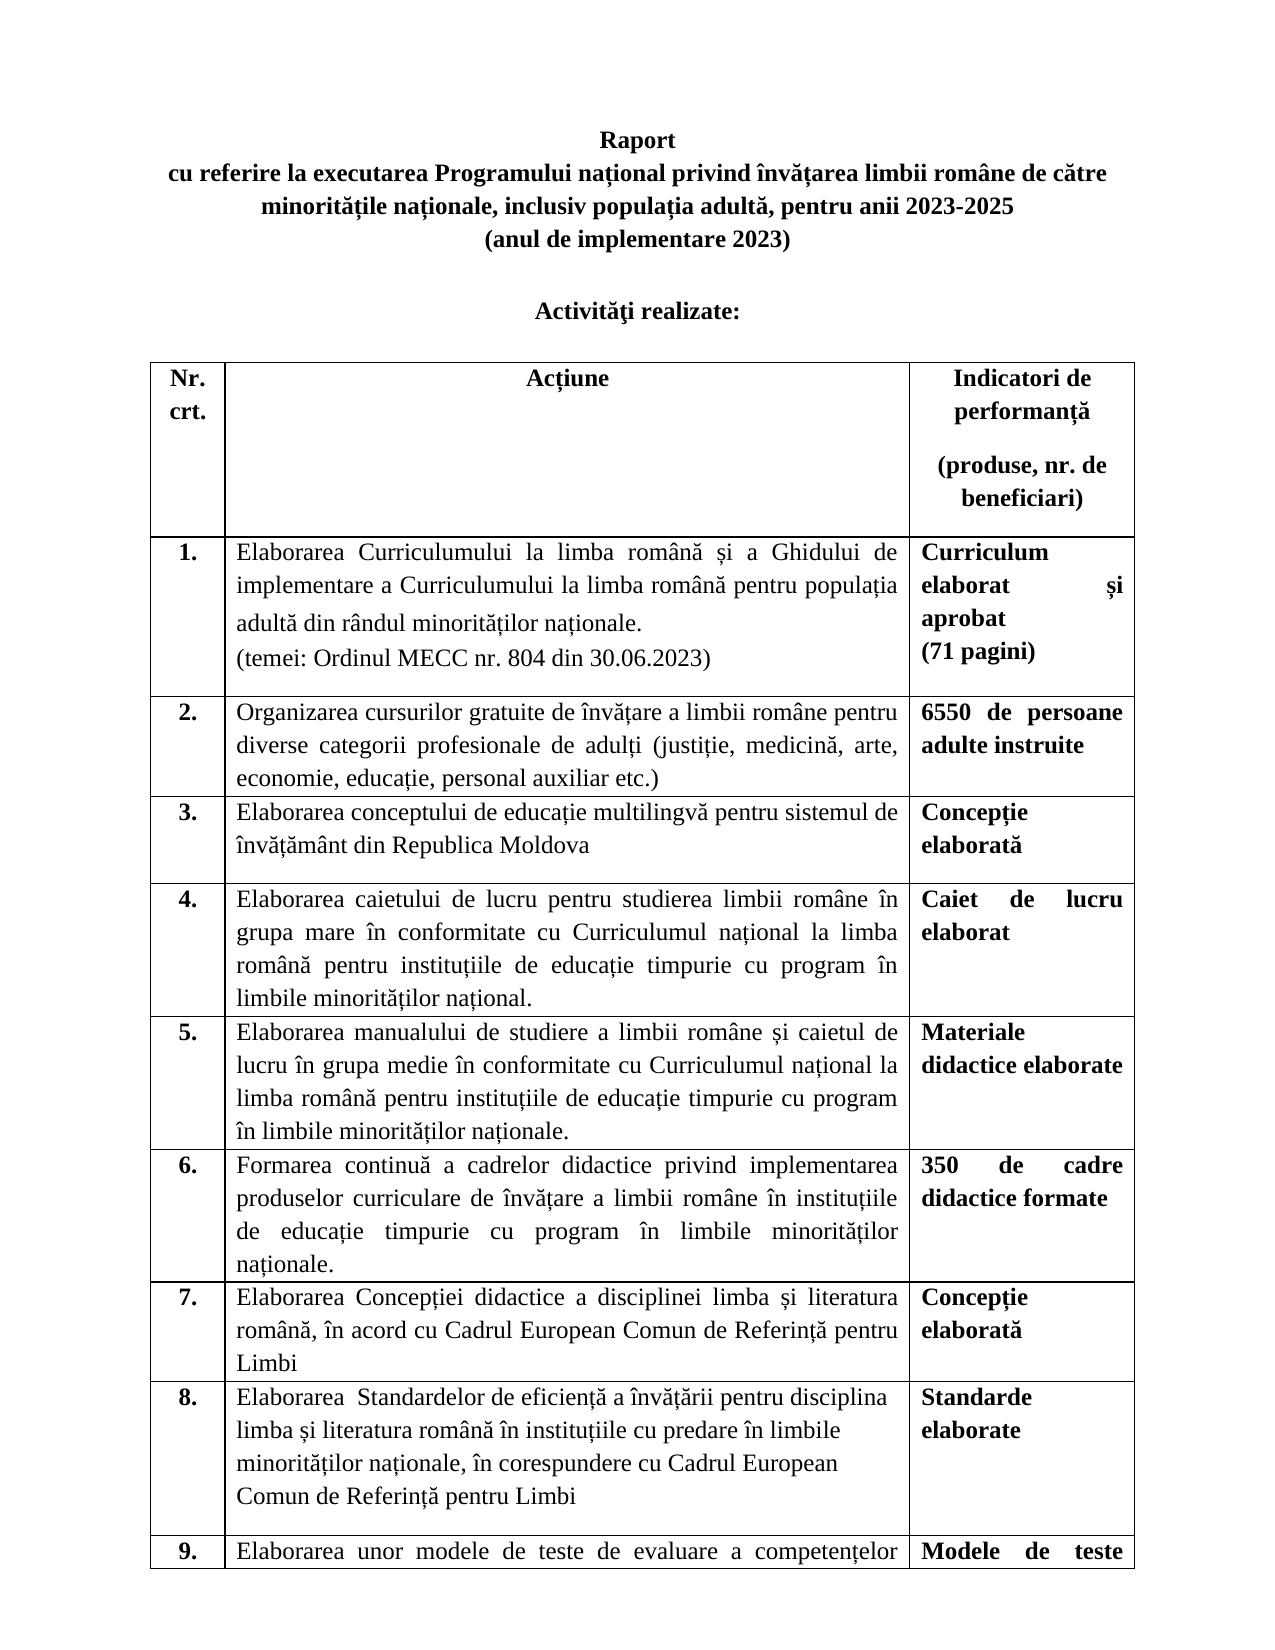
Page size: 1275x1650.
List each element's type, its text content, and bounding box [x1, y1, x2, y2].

table_cell 1. [151, 538, 224, 696]
table_cell Elaborarea conceptului de educație multilingvă pentru sistemul de învățământ din Republica Moldova [226, 797, 909, 883]
table_cell 6. [151, 1150, 224, 1281]
table_cell Curriculum elaborat și aprobat (71 pagini) [910, 538, 1134, 696]
text Activităţi realizate: [150, 296, 1125, 325]
text (anul de implementare 2023) [150, 224, 1125, 253]
text Raport [150, 125, 1125, 154]
table_cell Organizarea cursurilor gratuite de învățare a limbii române pentru diverse categorii profesionale de adulți (justiție, medicină, arte, economie, educație, personal auxiliar etc.) [226, 697, 909, 796]
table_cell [910, 1536, 1134, 1568]
table_header Acțiune [226, 363, 909, 536]
table_cell Concepție elaborată [910, 797, 1134, 883]
text cu referire la executarea Programului național privind învățarea limbii române de către minoritățile naționale, inclusiv populația adultă, pentru anii 2023-2025 [150, 158, 1125, 220]
table_cell Elaborarea caietului de lucru pentru studierea limbii române în grupa mare în conformitate cu Curriculumul național la limba română pentru instituțiile de educație timpurie cu program în limbile minorităților național. [226, 884, 909, 1016]
table_cell 3. [151, 797, 224, 883]
table_cell Elaborarea Curriculumului la limba română și a Ghidului de implementare a Curriculumului la limba română pentru populația adultă din rândul minorităților naționale. (temei: Ordinul MECC nr. 804 din 30.06.2023) [226, 538, 909, 696]
table_cell Formarea continuă a cadrelor didactice privind implementarea produselor curriculare de învățare a limbii române în instituțiile de educație timpurie cu program în limbile minorităților naționale. [226, 1150, 909, 1281]
table_cell Elaborarea Concepției didactice a disciplinei limba și literatura română, în acord cu Cadrul European Comun de Referință pentru Limbi [226, 1283, 909, 1381]
table_cell 4. [151, 884, 224, 1016]
table_cell 6550 de persoane adulte instruite [910, 697, 1134, 796]
table_cell Caiet de lucru elaborat [910, 884, 1134, 1016]
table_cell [226, 1536, 909, 1568]
table_cell 8. [151, 1382, 224, 1535]
table_cell 7. [151, 1283, 224, 1381]
table_header Indicatori de performanță (produse, nr. de beneficiari) [910, 363, 1134, 536]
table_cell Standarde elaborate [910, 1382, 1134, 1535]
table_cell 9. [151, 1536, 224, 1568]
table_cell Materiale didactice elaborate [910, 1017, 1134, 1149]
table_cell Elaborarea manualului de studiere a limbii române și caietul de lucru în grupa medie în conformitate cu Curriculumul național la limba română pentru instituțiile de educație timpurie cu program în limbile minorităților naționale. [226, 1017, 909, 1149]
table_cell Concepție elaborată [910, 1283, 1134, 1381]
table_cell Elaborarea Standardelor de eficiență a învățării pentru disciplina limba și literatura română în instituțiile cu predare în limbile minorităților naționale, în corespundere cu Cadrul European Comun de Referință pentru Limbi [226, 1382, 909, 1535]
table_cell 350 de cadre didactice formate [910, 1150, 1134, 1281]
table_header Nr. crt. [151, 363, 224, 536]
table_cell 2. [151, 697, 224, 796]
table_cell 5. [151, 1017, 224, 1149]
